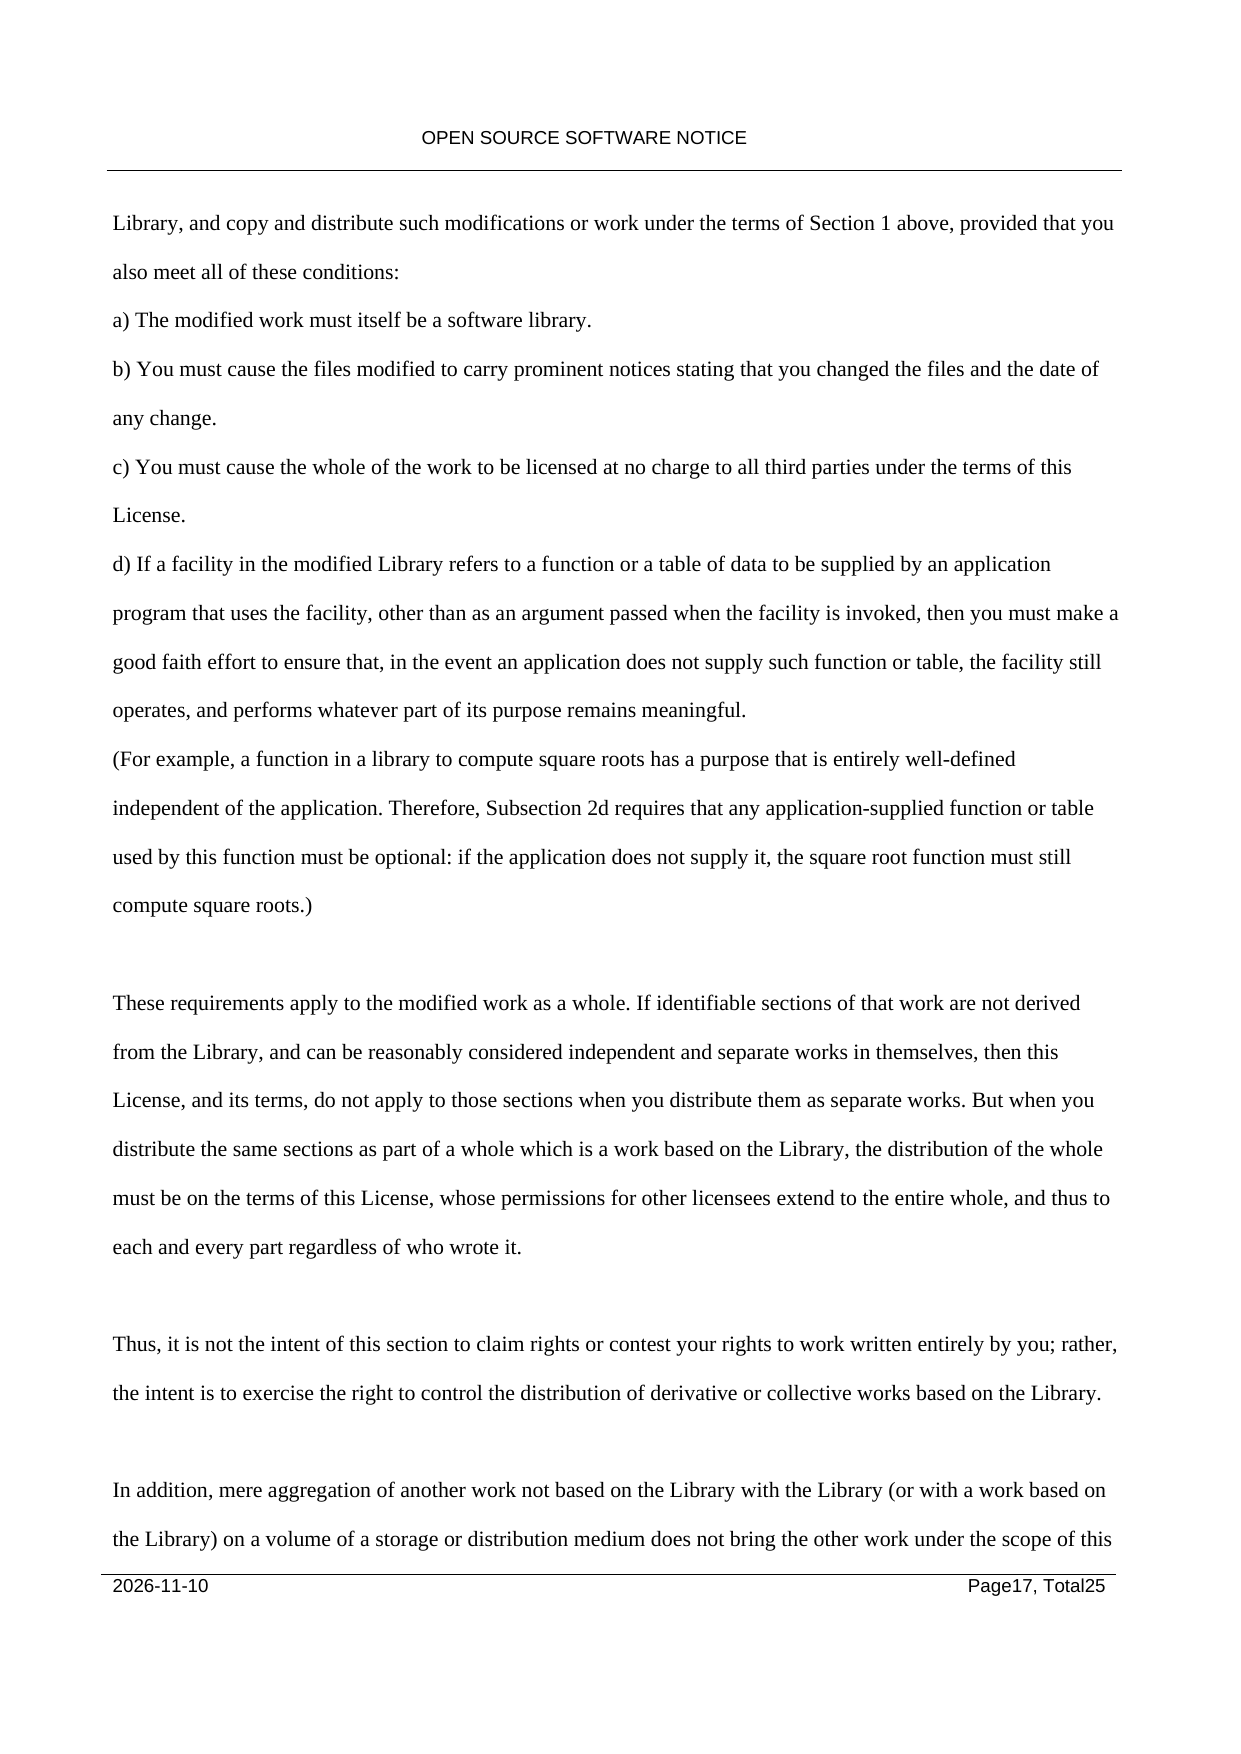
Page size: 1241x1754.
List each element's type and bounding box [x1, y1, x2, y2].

text [112, 206, 1128, 1555]
